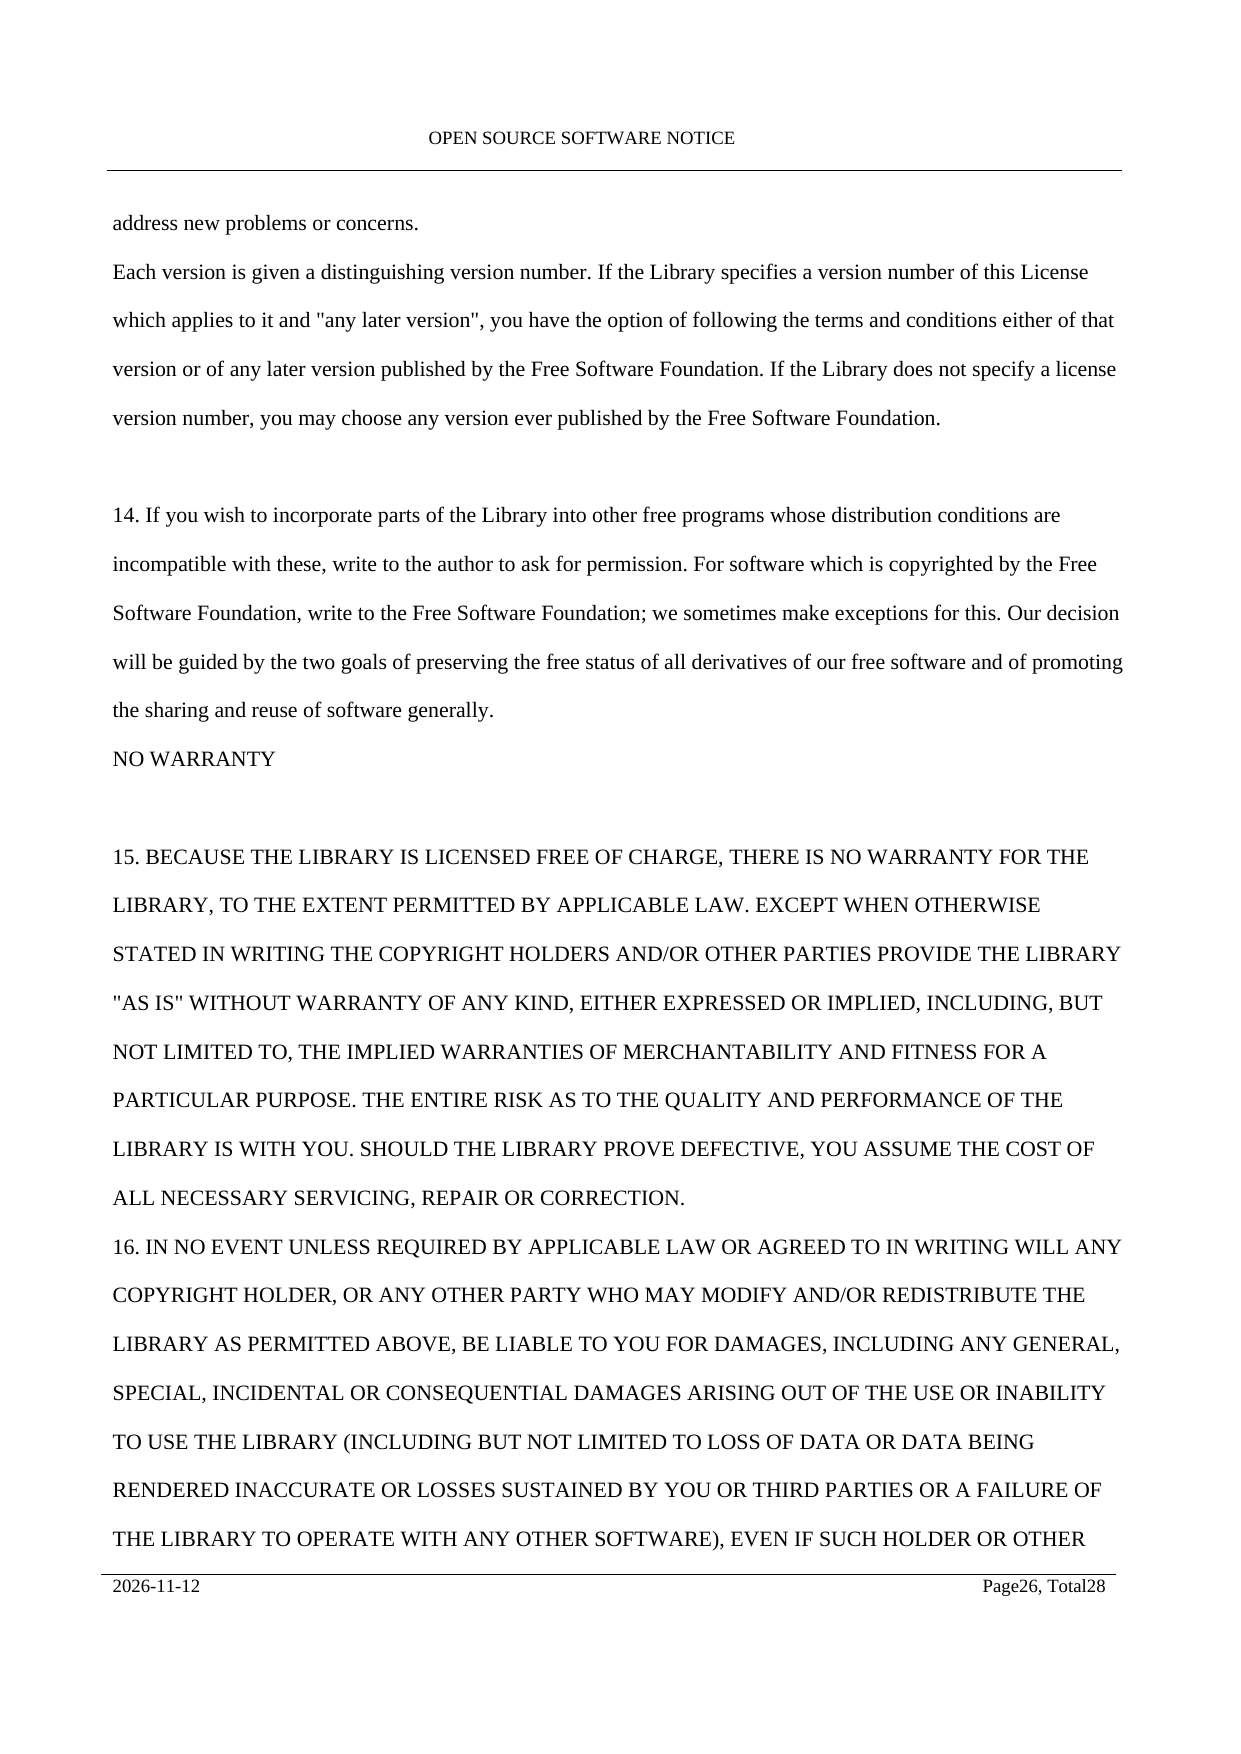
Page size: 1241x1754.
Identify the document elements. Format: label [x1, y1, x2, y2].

text [112, 206, 1128, 1555]
